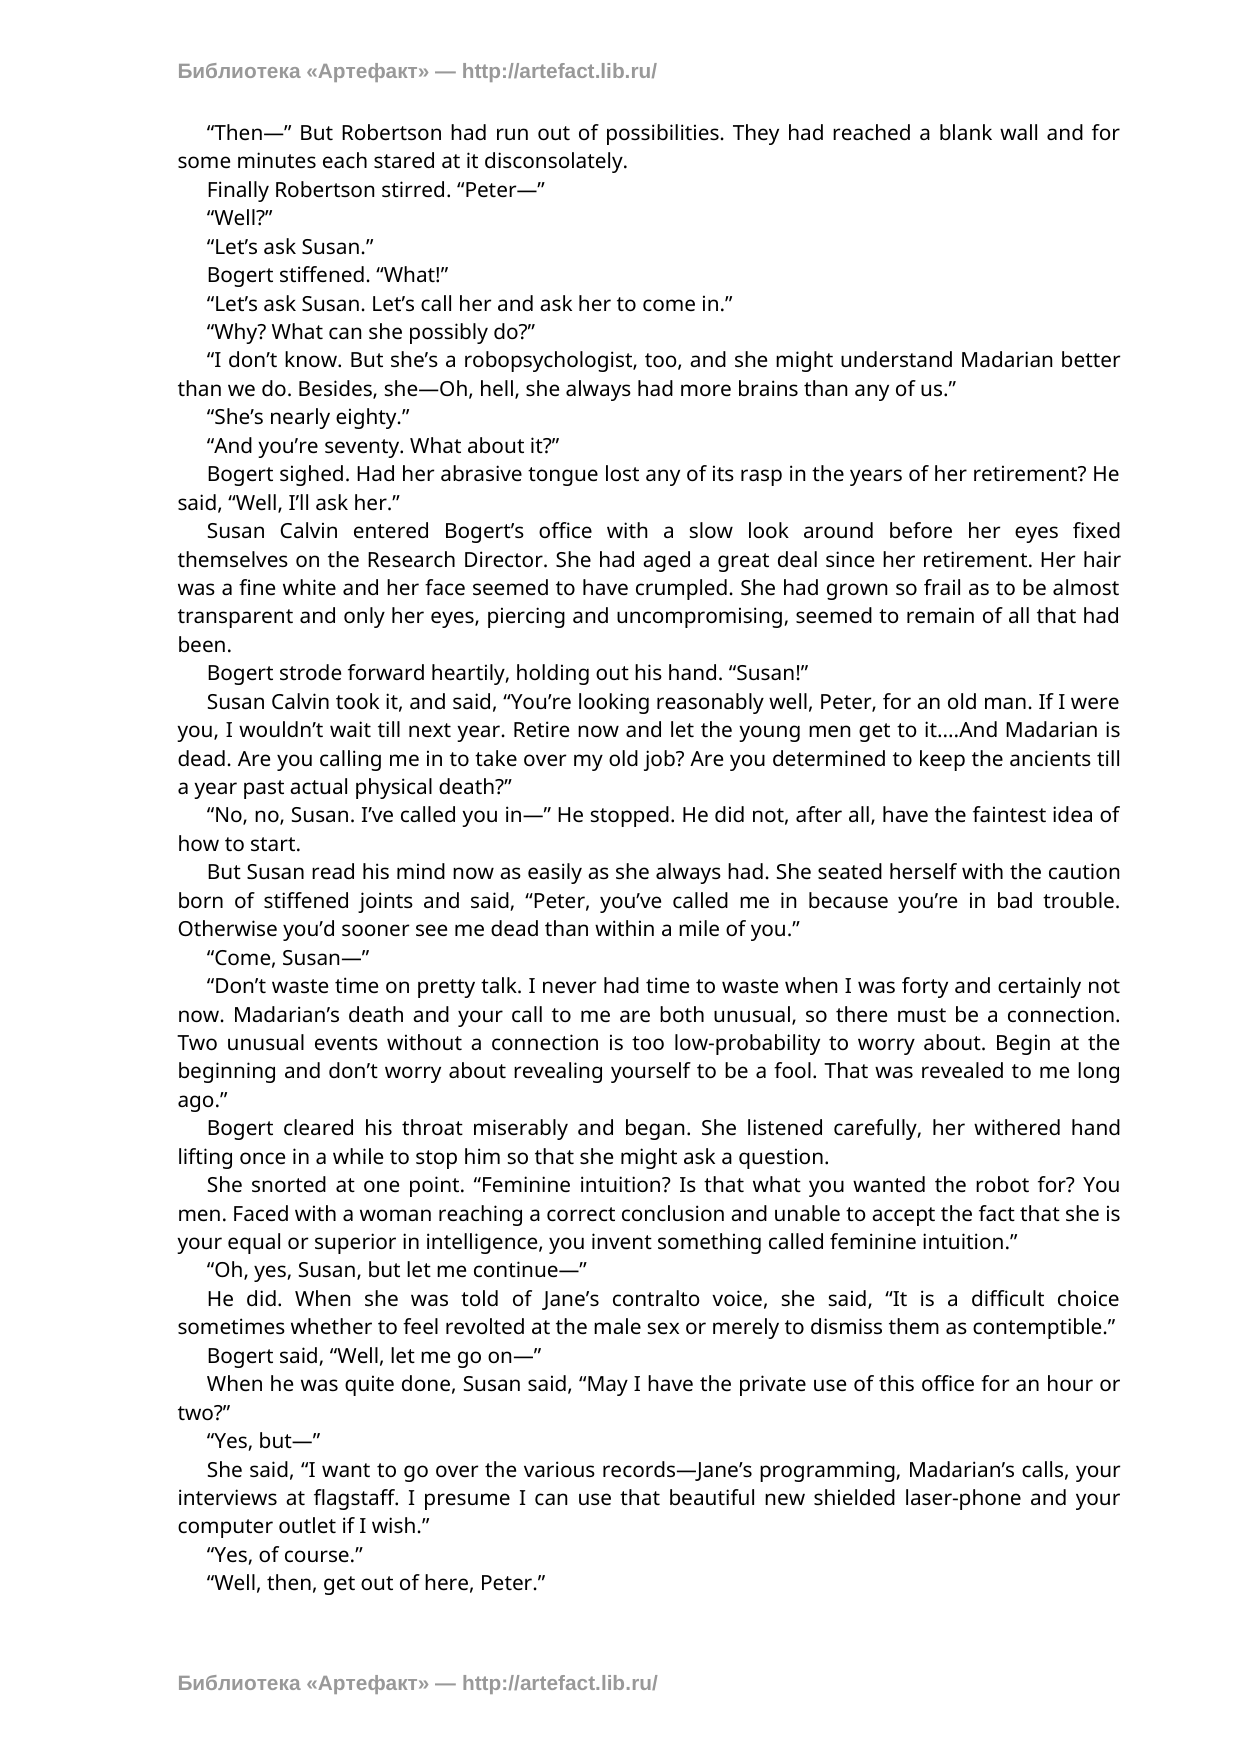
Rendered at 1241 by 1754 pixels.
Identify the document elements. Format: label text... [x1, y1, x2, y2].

text Susan Calvin took it, and said, “You’re looking reasonably well, Peter, for an old man. If I were you, I wouldn’t wait till next year. Retire now and let the young men get to it....And Madarian is dead. Are you calling me in to take over my old job? Are you determined to keep the ancients till a year past actual physical death?” [177, 687, 1122, 801]
text “Yes, of course.” [177, 1540, 1122, 1568]
text “Oh, yes, Susan, but let me continue—” [177, 1256, 1122, 1284]
text “No, no, Susan. I’ve called you in—” He stopped. He did not, after all, have the faintest idea of how to start. [177, 801, 1122, 857]
text Bogert sighed. Had her abrasive tongue lost any of its rasp in the years of her retirement? He said, “Well, I’ll ask her.” [177, 459, 1122, 516]
text “Well, then, get out of here, Peter.” [177, 1568, 1122, 1597]
text Bogert strode forward heartily, holding out his hand. “Susan!” [177, 658, 1122, 687]
text “Then—” But Robertson had run out of possibilities. They had reached a blank wall and for some minutes each stared at it disconsolately. [177, 118, 1122, 175]
text “Let’s ask Susan. Let’s call her and ask her to come in.” [177, 289, 1122, 317]
text But Susan read his mind now as easily as she always had. She seated herself with the caution born of stiffened joints and said, “Peter, you’ve called me in because you’re in bad trouble. Otherwise you’d sooner see me dead than within a mile of you.” [177, 857, 1122, 943]
text Susan Calvin entered Bogert’s office with a slow look around before her eyes fixed themselves on the Research Director. She had aged a great deal since her retirement. Her hair was a fine white and her face seemed to have crumpled. She had grown so frail as to be almost transparent and only her eyes, piercing and uncompromising, seemed to remain of all that had been. [177, 516, 1122, 658]
text “And you’re seventy. What about it?” [177, 431, 1122, 459]
text “Come, Susan—” [177, 943, 1122, 971]
text Bogert cleared his throat miserably and began. She listened carefully, her withered hand lifting once in a while to stop him so that she might ask a question. [177, 1113, 1122, 1170]
text She snorted at one point. “Feminine intuition? Is that what you wanted the robot for? You men. Faced with a woman reaching a correct conclusion and unable to accept the fact that she is your equal or superior in intelligence, you invent something called feminine intuition.” [177, 1170, 1122, 1256]
text He did. When she was told of Jane’s contralto voice, she said, “It is a difficult choice sometimes whether to feel revolted at the male sex or merely to dismiss them as contemptible.” [177, 1284, 1122, 1341]
text “She’s nearly eighty.” [177, 402, 1122, 431]
text Finally Robertson stirred. “Peter—” [177, 175, 1122, 203]
text “Well?” [177, 203, 1122, 232]
text “Don’t waste time on pretty talk. I never had time to waste when I was forty and certainly not now. Madarian’s death and your call to me are both unusual, so there must be a connection. Two unusual events without a connection is too low-probability to worry about. Begin at the beginning and don’t worry about revealing yourself to be a fool. That was revealed to me long ago.” [177, 971, 1122, 1113]
text She said, “I want to go over the various records—Jane’s programming, Madarian’s calls, your interviews at flagstaff. I presume I can use that beautiful new shielded laser-phone and your computer outlet if I wish.” [177, 1455, 1122, 1540]
text Bogert stiffened. “What!” [177, 260, 1122, 289]
text “Yes, but—” [177, 1426, 1122, 1455]
text “Why? What can she possibly do?” [177, 317, 1122, 346]
text Bogert said, “Well, let me go on—” [177, 1341, 1122, 1369]
text “Let’s ask Susan.” [177, 232, 1122, 260]
text “I don’t know. But she’s a robopsychologist, too, and she might understand Madarian better than we do. Besides, she—Oh, hell, she always had more brains than any of us.” [177, 346, 1122, 402]
text When he was quite done, Susan said, “May I have the private use of this office for an hour or two?” [177, 1369, 1122, 1426]
